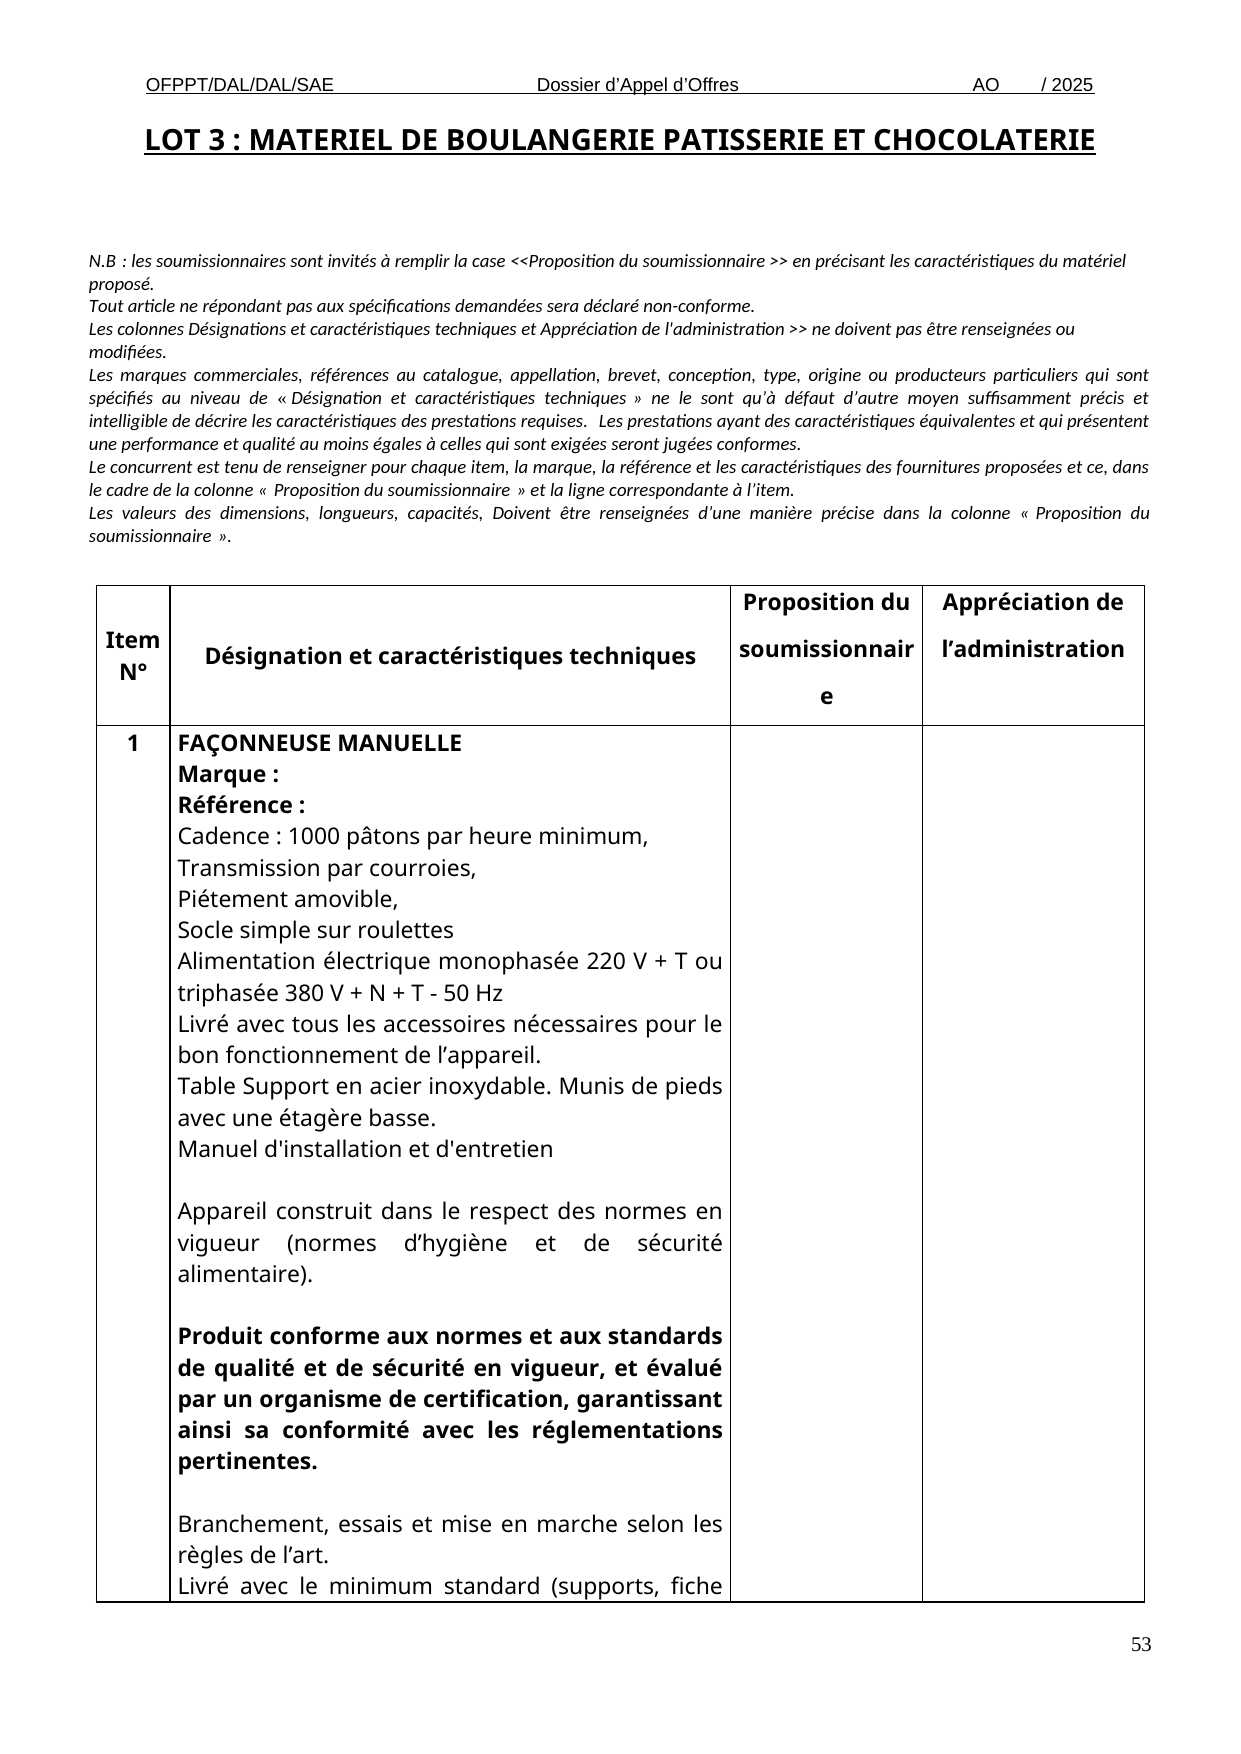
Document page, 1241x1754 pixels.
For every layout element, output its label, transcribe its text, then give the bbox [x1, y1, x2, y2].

text Les valeurs des dimensions, longueurs, capacités, Doivent être renseignées d’une manière précise dans la colonne « Proposition du soumissionnaire ». [89, 501, 1152, 547]
table_cell [923, 726, 1144, 1601]
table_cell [171, 726, 730, 1601]
table_cell [731, 726, 922, 1601]
text Les marques commerciales, références au catalogue, appellation, brevet, conception, type, origine ou producteurs particuliers qui sont spécifiés au niveau de « Désignation et caractéristiques techniques » ne le sont qu’à défaut d’autre moyen suffisamment précis et intelligible de décrire les caractéristiques des prestations requises. Les prestations ayant des caractéristiques équivalentes et qui présentent une performance et qualité au moins égales à celles qui sont exigées seront jugées conformes. [89, 363, 1152, 455]
table_header Item N° [97, 586, 169, 725]
text Les colonnes Désignations et caractéristiques techniques et Appréciation de l'administration >> ne doivent pas être renseignées ou modifiées. [89, 318, 1152, 363]
table_header Proposition du soumissionnaire [731, 586, 922, 725]
text Tout article ne répondant pas aux spécifications demandées sera déclaré non-conforme. [89, 295, 1152, 318]
table_cell 1 [97, 726, 169, 1601]
text Le concurrent est tenu de renseigner pour chaque item, la marque, la référence et les caractéristiques des fournitures proposées et ce, dans le cadre de la colonne « Proposition du soumissionnaire » et la ligne correspondante à l’item. [89, 455, 1152, 501]
table_header Désignation et caractéristiques techniques [171, 586, 730, 725]
table_header Appréciation de l’administration [923, 586, 1144, 725]
text LOT 3 : MATERIEL DE BOULANGERIE PATISSERIE ET CHOCOLATERIE [89, 119, 1152, 159]
text N.B : les soumissionnaires sont invités à remplir la case <<Proposition du soumissionnaire >> en précisant les caractéristiques du matériel proposé. [89, 249, 1152, 295]
